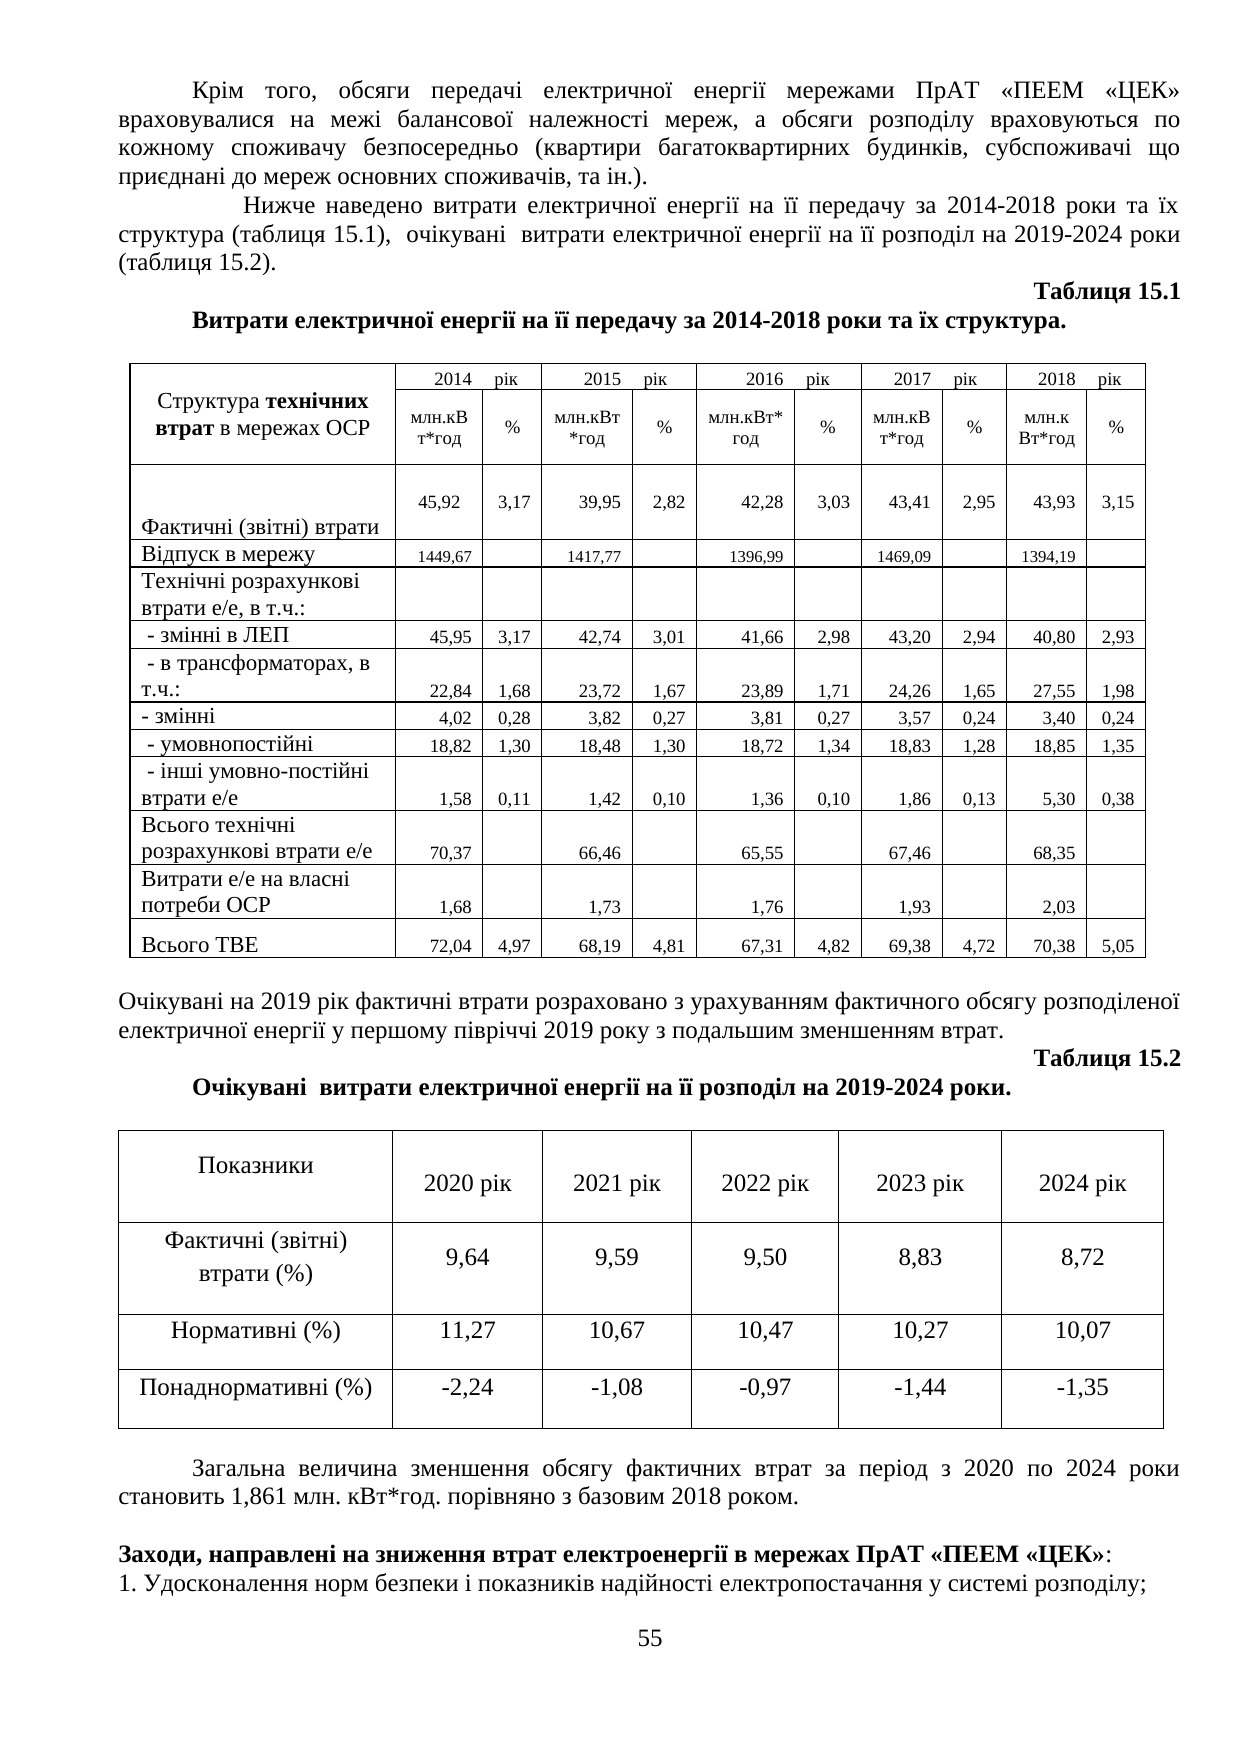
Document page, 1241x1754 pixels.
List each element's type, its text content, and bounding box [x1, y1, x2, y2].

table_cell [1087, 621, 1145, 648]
text Крім того, обсяги передачі електричної енергії мережами ПрАТ «ПЕЕМ «ЦЕК» враховувалися на межі балансової належності мереж, а обсяги розподілу враховуються по кожному споживачу безпосередньо (квартири багатоквартирних будинків, субспоживачі що приєднані до мереж основних споживачів, та ін.). [118, 75, 1181, 190]
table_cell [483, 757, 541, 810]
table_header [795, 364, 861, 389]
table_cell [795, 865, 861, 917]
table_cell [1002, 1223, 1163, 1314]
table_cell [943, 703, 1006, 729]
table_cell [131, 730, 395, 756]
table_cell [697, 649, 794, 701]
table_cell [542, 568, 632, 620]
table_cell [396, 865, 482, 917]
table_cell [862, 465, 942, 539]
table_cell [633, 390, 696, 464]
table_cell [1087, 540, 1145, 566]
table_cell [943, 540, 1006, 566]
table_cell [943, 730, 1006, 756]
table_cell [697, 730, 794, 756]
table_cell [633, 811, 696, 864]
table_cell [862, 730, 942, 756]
text Таблиця 15.2 [118, 1043, 1181, 1072]
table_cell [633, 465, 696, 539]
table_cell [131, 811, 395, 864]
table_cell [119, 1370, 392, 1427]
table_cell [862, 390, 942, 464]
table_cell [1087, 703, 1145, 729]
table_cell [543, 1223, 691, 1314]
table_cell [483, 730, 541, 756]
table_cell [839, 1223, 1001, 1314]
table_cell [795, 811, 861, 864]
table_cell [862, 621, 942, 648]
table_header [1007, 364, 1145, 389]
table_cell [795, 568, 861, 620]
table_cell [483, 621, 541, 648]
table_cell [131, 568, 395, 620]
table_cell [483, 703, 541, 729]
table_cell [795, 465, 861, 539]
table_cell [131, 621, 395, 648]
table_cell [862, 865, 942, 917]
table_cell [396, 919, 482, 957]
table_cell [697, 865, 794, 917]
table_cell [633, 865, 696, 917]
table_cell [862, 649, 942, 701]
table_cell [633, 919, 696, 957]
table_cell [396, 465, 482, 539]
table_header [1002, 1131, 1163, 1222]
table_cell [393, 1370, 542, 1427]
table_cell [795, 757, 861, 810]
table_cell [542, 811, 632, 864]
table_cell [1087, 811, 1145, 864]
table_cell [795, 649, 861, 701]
text Очікувані на 2019 рік фактичні втрати розраховано з урахуванням фактичного обсягу розподіленої електричної енергії у першому півріччі 2019 року з подальшим зменшенням втрат. [118, 986, 1181, 1043]
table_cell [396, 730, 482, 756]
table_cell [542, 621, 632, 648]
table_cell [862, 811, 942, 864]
text Витрати електричної енергії на її передачу за 2014-2018 роки та їх структура. [118, 305, 1181, 334]
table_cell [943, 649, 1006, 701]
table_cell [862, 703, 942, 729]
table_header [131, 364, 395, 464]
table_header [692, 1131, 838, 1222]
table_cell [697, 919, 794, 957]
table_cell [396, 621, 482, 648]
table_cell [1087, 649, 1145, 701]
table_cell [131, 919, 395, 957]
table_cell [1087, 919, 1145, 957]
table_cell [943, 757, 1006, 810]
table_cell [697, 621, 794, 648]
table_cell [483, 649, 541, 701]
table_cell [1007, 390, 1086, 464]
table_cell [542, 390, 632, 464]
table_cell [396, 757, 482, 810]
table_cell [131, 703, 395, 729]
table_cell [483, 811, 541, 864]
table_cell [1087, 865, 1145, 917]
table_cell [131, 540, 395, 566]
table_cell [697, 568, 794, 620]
text Нижче наведено витрати електричної енергії на її передачу за 2014-2018 роки та їх структура (таблиця 15.1), очікувані витрати електричної енергії на її розподіл на 2019-2024 роки (таблиця 15.2). [118, 190, 1181, 276]
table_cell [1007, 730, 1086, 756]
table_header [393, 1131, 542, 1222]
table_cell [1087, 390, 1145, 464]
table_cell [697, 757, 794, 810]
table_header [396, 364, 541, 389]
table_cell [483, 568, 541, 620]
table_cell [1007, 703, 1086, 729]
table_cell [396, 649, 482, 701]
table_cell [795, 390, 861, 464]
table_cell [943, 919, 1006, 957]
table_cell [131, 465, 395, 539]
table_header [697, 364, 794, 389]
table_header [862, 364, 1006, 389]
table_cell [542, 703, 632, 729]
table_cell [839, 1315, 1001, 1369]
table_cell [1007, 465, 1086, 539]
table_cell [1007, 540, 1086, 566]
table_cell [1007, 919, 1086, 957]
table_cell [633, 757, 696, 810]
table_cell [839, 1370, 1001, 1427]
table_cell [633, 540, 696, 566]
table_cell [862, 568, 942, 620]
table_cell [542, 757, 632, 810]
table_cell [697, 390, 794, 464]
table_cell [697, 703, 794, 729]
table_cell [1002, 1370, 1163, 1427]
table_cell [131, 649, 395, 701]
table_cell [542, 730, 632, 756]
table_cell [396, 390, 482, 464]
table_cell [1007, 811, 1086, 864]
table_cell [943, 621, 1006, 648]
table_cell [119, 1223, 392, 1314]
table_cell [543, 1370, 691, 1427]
list Заходи, направлені на зниження втрат електроенергії в мережах ПрАТ «ПЕЕМ «ЦЕК»: [118, 1539, 1181, 1568]
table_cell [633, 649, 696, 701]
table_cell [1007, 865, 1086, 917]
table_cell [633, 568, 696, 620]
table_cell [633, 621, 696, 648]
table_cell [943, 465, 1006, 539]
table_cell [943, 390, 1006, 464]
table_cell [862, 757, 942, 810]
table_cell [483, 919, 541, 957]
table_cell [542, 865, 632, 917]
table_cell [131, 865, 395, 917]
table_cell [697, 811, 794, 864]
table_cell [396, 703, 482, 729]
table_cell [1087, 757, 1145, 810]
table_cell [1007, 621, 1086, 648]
text Таблиця 15.1 [118, 276, 1181, 305]
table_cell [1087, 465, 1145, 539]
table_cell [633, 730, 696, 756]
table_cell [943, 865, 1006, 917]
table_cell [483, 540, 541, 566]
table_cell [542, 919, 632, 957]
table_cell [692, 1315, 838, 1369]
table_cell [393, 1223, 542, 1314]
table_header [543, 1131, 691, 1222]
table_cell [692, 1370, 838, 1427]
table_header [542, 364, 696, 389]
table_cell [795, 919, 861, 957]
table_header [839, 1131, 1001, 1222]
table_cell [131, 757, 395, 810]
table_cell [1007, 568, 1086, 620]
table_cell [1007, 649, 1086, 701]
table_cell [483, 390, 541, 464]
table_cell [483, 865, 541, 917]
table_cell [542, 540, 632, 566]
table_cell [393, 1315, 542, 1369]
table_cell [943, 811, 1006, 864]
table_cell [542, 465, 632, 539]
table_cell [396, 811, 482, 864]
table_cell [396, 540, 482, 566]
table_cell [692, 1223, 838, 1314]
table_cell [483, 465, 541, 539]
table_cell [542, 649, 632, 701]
text 1. Удосконалення норм безпеки і показників надійності електропостачання у системі розподілу; [118, 1568, 1179, 1596]
list Загальна величина зменшення обсягу фактичних втрат за період з 2020 по 2024 роки становить 1,861 млн. кВт*год. порівняно з базовим 2018 роком. [118, 1453, 1181, 1510]
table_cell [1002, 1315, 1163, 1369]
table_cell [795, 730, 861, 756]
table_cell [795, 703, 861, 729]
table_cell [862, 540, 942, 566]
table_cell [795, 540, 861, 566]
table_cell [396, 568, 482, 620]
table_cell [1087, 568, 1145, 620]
text Очікувані витрати електричної енергії на її розподіл на 2019-2024 роки. [118, 1072, 1181, 1101]
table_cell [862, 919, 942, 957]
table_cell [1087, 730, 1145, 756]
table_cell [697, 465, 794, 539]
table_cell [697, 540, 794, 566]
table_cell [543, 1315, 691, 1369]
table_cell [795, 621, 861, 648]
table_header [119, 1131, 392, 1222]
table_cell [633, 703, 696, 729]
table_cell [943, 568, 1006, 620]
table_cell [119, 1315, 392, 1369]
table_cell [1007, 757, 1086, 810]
